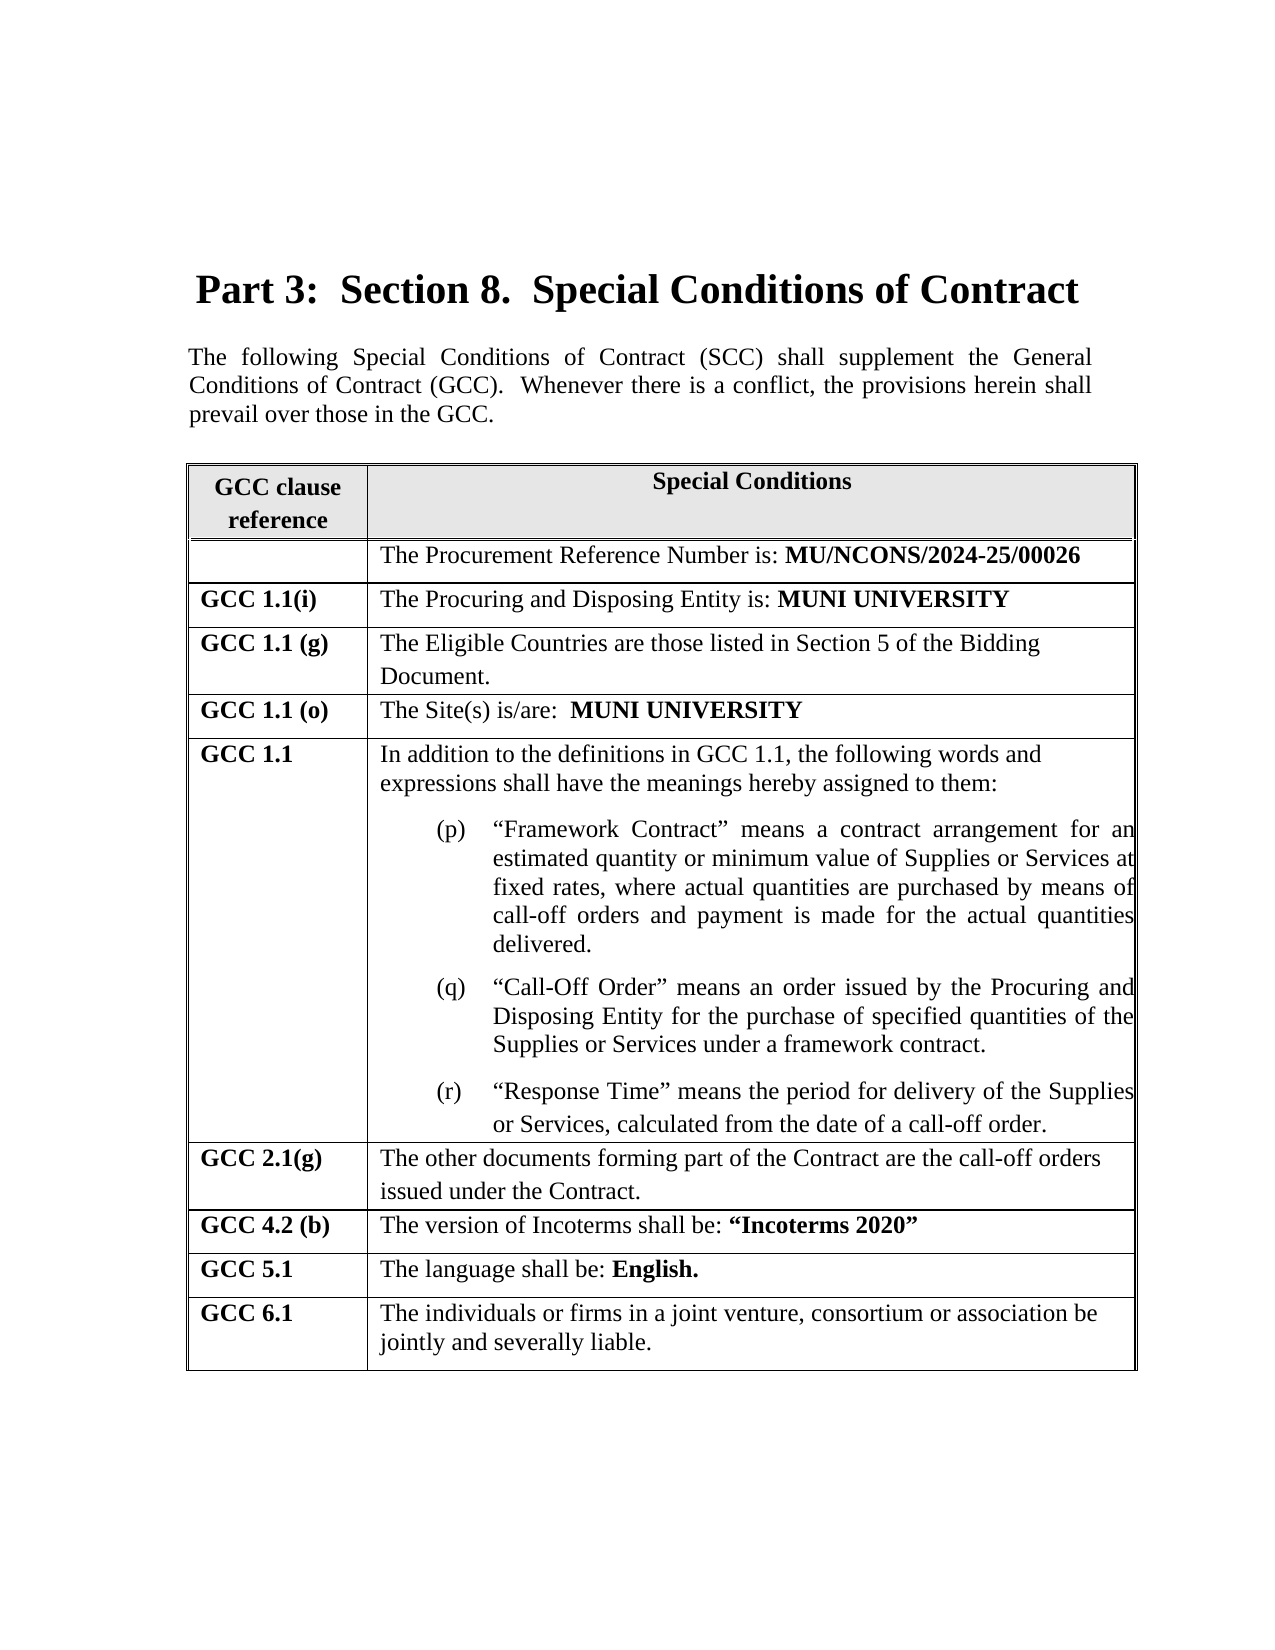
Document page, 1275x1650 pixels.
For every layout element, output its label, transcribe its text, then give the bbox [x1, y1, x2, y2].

table_cell The Eligible Countries are those listed in Section 5 of the Bidding Document. [368, 628, 1134, 694]
text Part 3: Section 8. Special Conditions of Contract [195, 265, 1127, 313]
table_cell GCC 1.1 [189, 739, 367, 1142]
table_cell The Procurement Reference Number is: MU/NCONS/2024-25/00026 [368, 538, 1135, 582]
text The following Special Conditions of Contract (SCC) shall supplement the General Conditions of Contract (GCC). Whenever there is a conflict, the provisions herein shall prevail over those in the GCC. [188, 342, 1093, 428]
table_cell GCC 6.1 [189, 1298, 367, 1370]
table_cell The Site(s) is/are: MUNI UNIVERSITY [368, 695, 1134, 737]
table_cell [189, 538, 367, 582]
table_cell GCC 5.1 [189, 1254, 367, 1296]
table_cell GCC 1.1(i) [189, 584, 367, 627]
table_header GCC clause reference [189, 466, 367, 537]
table_cell The Procuring and Disposing Entity is: MUNI UNIVERSITY [368, 584, 1134, 627]
table_cell GCC 4.2 (b) [189, 1211, 367, 1253]
table_cell The other documents forming part of the Contract are the call-off orders issued under the Contract. [368, 1143, 1134, 1209]
table_cell GCC 1.1 (g) [189, 628, 367, 694]
table_cell GCC 2.1(g) [189, 1143, 367, 1209]
table_header Special Conditions [368, 466, 1134, 537]
table_cell GCC 1.1 (o) [189, 695, 367, 737]
table_cell In addition to the definitions in GCC 1.1, the following words and expressions shall have the meanings hereby assigned to them: “Framework Contract” means a contract arrangement for an estimated quantity or minimum value of Supplies or Services at fixed rates, where actual quantities are purchased by means of call-off orders and payment is made for the actual quantities delivered. “Call-Off Order” means an order issued by the Procuring and Disposing Entity for the purchase of specified quantities of the Supplies or Services under a framework contract. “Response Time” means the period for delivery of the Supplies or Services, calculated from the date of a call-off order. [368, 739, 1134, 1142]
table_cell The version of Incoterms shall be: “Incoterms 2020” [368, 1211, 1134, 1253]
table_cell The language shall be: English. [368, 1254, 1134, 1296]
table_cell The individuals or firms in a joint venture, consortium or association be jointly and severally liable. [368, 1298, 1134, 1370]
